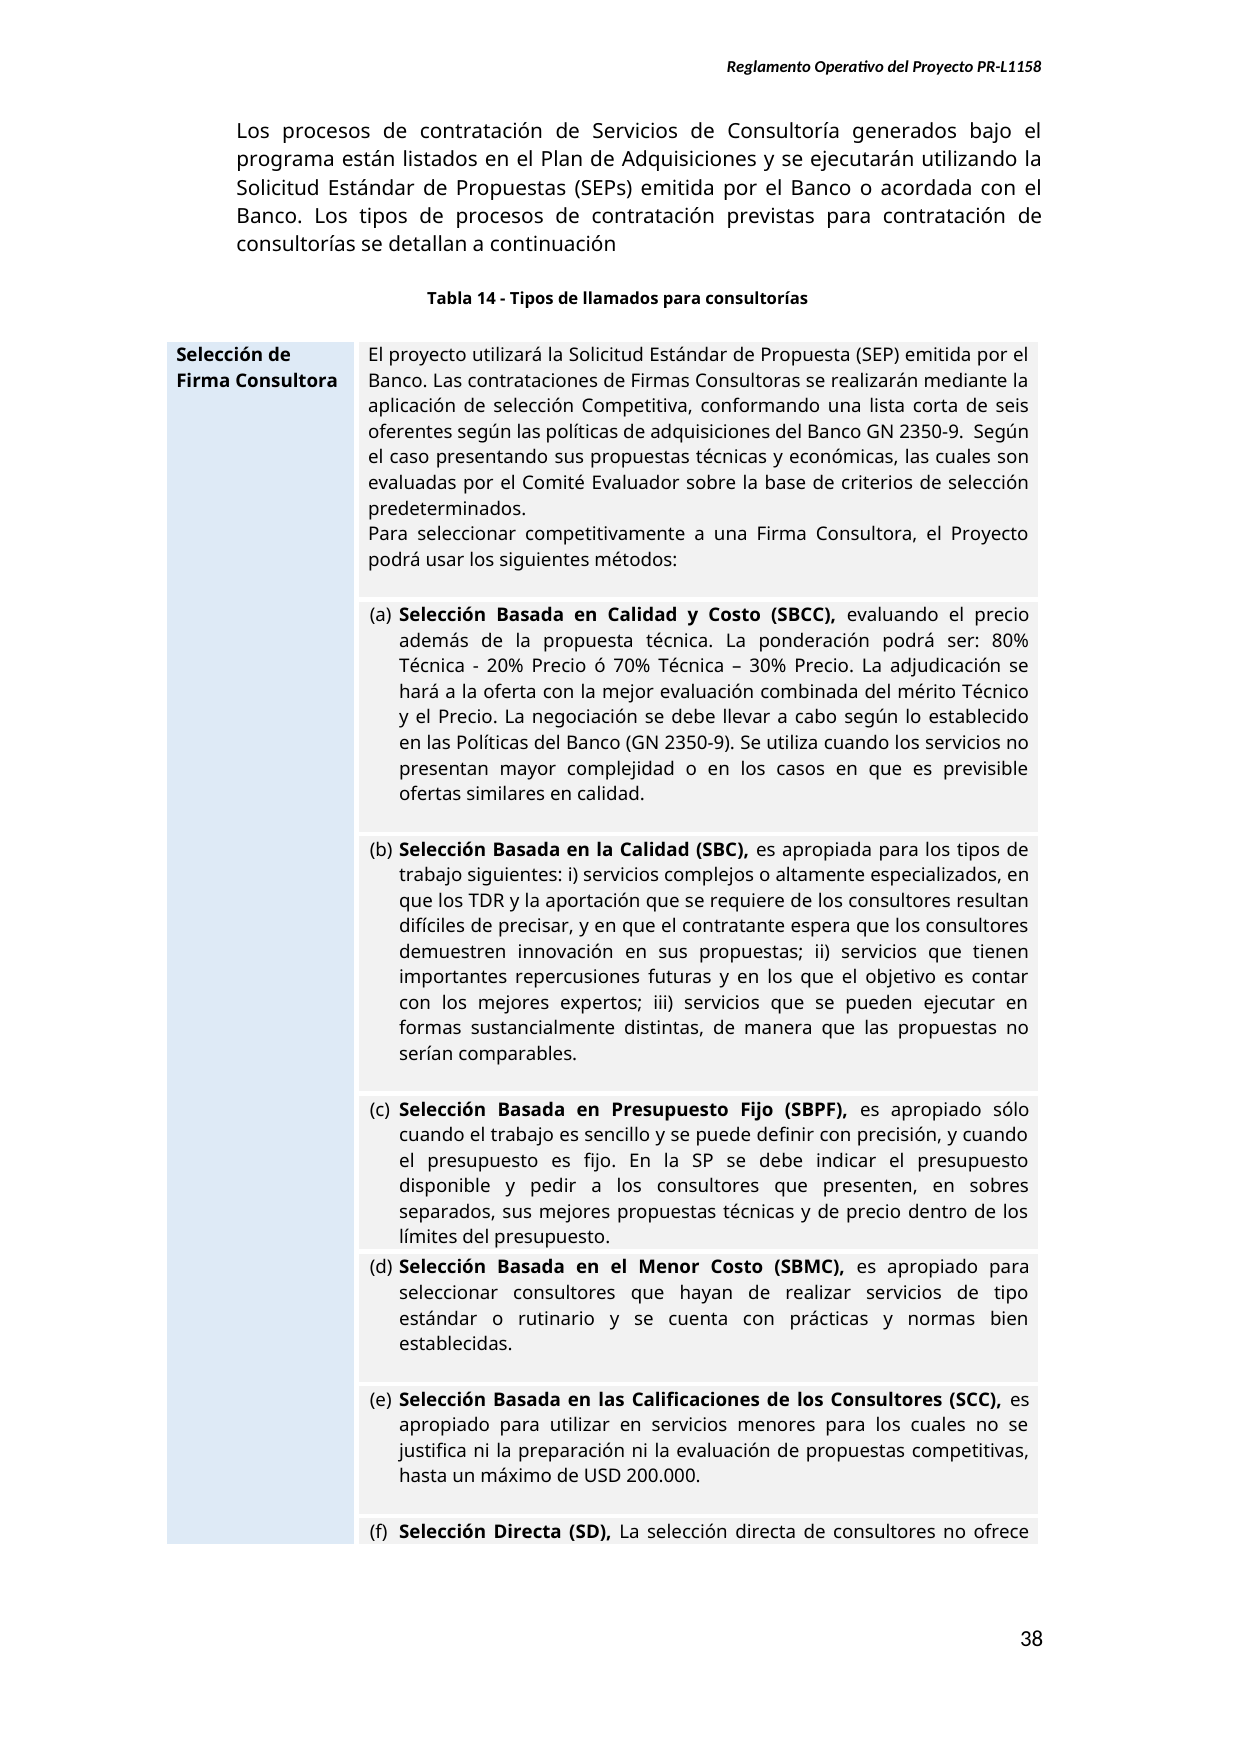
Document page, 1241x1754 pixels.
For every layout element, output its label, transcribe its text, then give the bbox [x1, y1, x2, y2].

table_cell Selección Basada en Presupuesto Fijo (SBPF), es apropiado sólo cuando el trabajo es sencillo y se puede definir con precisión, y cuando el presupuesto es fijo. En la SP se debe indicar el presupuesto disponible y pedir a los consultores que presenten, en sobres separados, sus mejores propuestas técnicas y de precio dentro de los límites del presupuesto. [359, 1096, 1038, 1249]
table_cell Selección Basada en la Calidad (SBC), es apropiada para los tipos de trabajo siguientes: i) servicios complejos o altamente especializados, en que los TDR y la aportación que se requiere de los consultores resultan difíciles de precisar, y en que el contratante espera que los consultores demuestren innovación en sus propuestas; ii) servicios que tienen importantes repercusiones futuras y en los que el objetivo es contar con los mejores expertos; iii) servicios que se pueden ejecutar en formas sustancialmente distintas, de manera que las propuestas no serían comparables. [359, 836, 1038, 1091]
table_header Selección de Firma Consultora [167, 342, 354, 1544]
table_header El proyecto utilizará la Solicitud Estándar de Propuesta (SEP) emitida por el Banco. Las contrataciones de Firmas Consultoras se realizarán mediante la aplicación de selección Competitiva, conformando una lista corta de seis oferentes según las políticas de adquisiciones del Banco GN 2350-9. Según el caso presentando sus propuestas técnicas y económicas, las cuales son evaluadas por el Comité Evaluador sobre la base de criterios de selección predeterminados. Para seleccionar competitivamente a una Firma Consultora, el Proyecto podrá usar los siguientes métodos: [359, 342, 1038, 597]
table_cell Selección Basada en las Calificaciones de los Consultores (SCC), es apropiado para utilizar en servicios menores para los cuales no se justifica ni la preparación ni la evaluación de propuestas competitivas, hasta un máximo de USD 200.000. [359, 1386, 1038, 1514]
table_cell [359, 1518, 1038, 1544]
table_cell Selección Basada en el Menor Costo (SBMC), es apropiado para seleccionar consultores que hayan de realizar servicios de tipo estándar o rutinario y se cuenta con prácticas y normas bien establecidas. [359, 1254, 1038, 1381]
text Los procesos de contratación de Servicios de Consultoría generados bajo el programa están listados en el Plan de Adquisiciones y se ejecutarán utilizando la Solicitud Estándar de Propuestas (SEPs) emitida por el Banco o acordada con el Banco. Los tipos de procesos de contratación previstas para contratación de consultorías se detallan a continuación [236, 116, 1043, 258]
text Tabla 14 - Tipos de llamados para consultorías [192, 286, 1043, 309]
table_cell Selección Basada en Calidad y Costo (SBCC), evaluando el precio además de la propuesta técnica. La ponderación podrá ser: 80% Técnica - 20% Precio ó 70% Técnica – 30% Precio. La adjudicación se hará a la oferta con la mejor evaluación combinada del mérito Técnico y el Precio. La negociación se debe llevar a cabo según lo establecido en las Políticas del Banco (GN 2350-9). Se utiliza cuando los servicios no presentan mayor complejidad o en los casos en que es previsible ofertas similares en calidad. [359, 602, 1038, 831]
